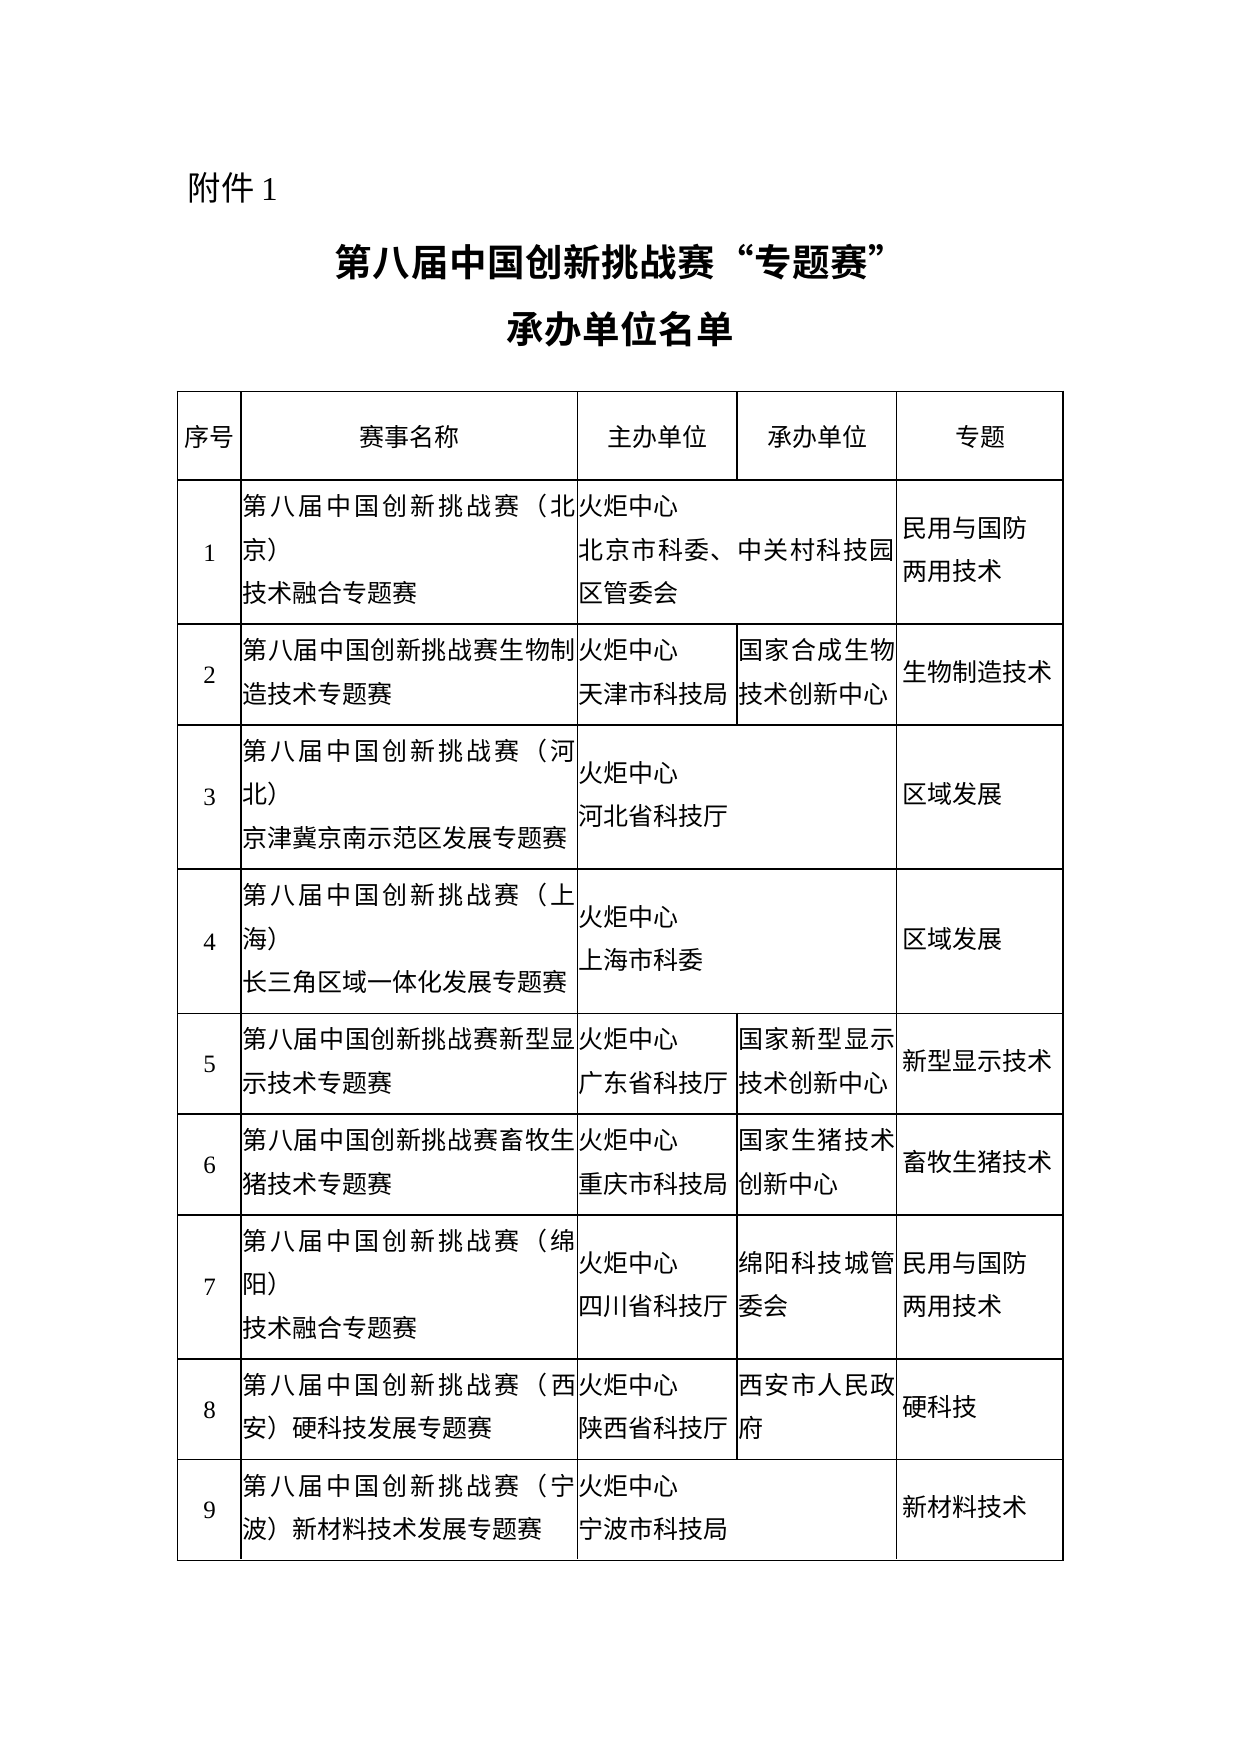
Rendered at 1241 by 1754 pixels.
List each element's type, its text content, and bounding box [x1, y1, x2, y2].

table_cell 火炬中心 宁波市科技局 [578, 1460, 896, 1559]
table_cell 国家生猪技术创新中心 [738, 1115, 896, 1214]
table_cell 8 [178, 1360, 240, 1459]
table_cell 火炬中心 重庆市科技局 [578, 1115, 736, 1214]
table_cell 7 [178, 1216, 240, 1358]
table_cell 火炬中心 天津市科技局 [578, 625, 736, 724]
table_cell 硬科技 [897, 1360, 1062, 1459]
table_cell 民用与国防 两用技术 [897, 1216, 1062, 1358]
table_cell 火炬中心 上海市科委 [578, 870, 896, 1012]
table_cell 生物制造技术 [897, 625, 1062, 724]
table_cell 火炬中心 北京市科委、中关村科技园区管委会 [578, 481, 896, 623]
subtitle 承办单位名单 [187, 300, 1053, 355]
table_cell 火炬中心 陕西省科技厅 [578, 1360, 736, 1459]
table_cell 新材料技术 [897, 1460, 1062, 1559]
table_cell 1 [178, 481, 240, 623]
table_cell 火炬中心 广东省科技厅 [578, 1014, 736, 1113]
table_header 赛事名称 [242, 392, 577, 479]
table_cell 第八届中国创新挑战赛（上海） 长三角区域一体化发展专题赛 [242, 870, 577, 1012]
table_cell 新型显示技术 [897, 1014, 1062, 1113]
table_cell 第八届中国创新挑战赛新型显示技术专题赛 [242, 1014, 577, 1113]
table_header 专题 [897, 392, 1062, 479]
table_header 承办单位 [738, 392, 896, 479]
table_cell 区域发展 [897, 726, 1062, 868]
subtitle 第八届中国创新挑战赛“专题赛” [187, 233, 1053, 287]
table_cell 6 [178, 1115, 240, 1214]
table_cell 火炬中心 河北省科技厅 [578, 726, 896, 868]
table_cell 4 [178, 870, 240, 1012]
table_cell 第八届中国创新挑战赛（北京） 技术融合专题赛 [242, 481, 577, 623]
table_cell 9 [178, 1460, 240, 1559]
table_cell 国家合成生物技术创新中心 [738, 625, 896, 724]
table_cell 第八届中国创新挑战赛生物制造技术专题赛 [242, 625, 577, 724]
table_header 主办单位 [578, 392, 736, 479]
table_cell 2 [178, 625, 240, 724]
table_cell 民用与国防 两用技术 [897, 481, 1062, 623]
table_cell 区域发展 [897, 870, 1062, 1012]
table_cell 国家新型显示技术创新中心 [738, 1014, 896, 1113]
table_cell 第八届中国创新挑战赛（西安）硬科技发展专题赛 [242, 1360, 577, 1459]
table_header 序号 [178, 392, 240, 479]
table_cell 西安市人民政府 [738, 1360, 896, 1459]
table_cell 3 [178, 726, 240, 868]
text 附件1 [187, 162, 1053, 210]
table_cell 第八届中国创新挑战赛（河北） 京津冀京南示范区发展专题赛 [242, 726, 577, 868]
table_cell 畜牧生猪技术 [897, 1115, 1062, 1214]
table_cell 5 [178, 1014, 240, 1113]
table_cell 第八届中国创新挑战赛（宁波）新材料技术发展专题赛 [242, 1460, 577, 1559]
table_cell 火炬中心 四川省科技厅 [578, 1216, 736, 1358]
table_cell 绵阳科技城管委会 [738, 1216, 896, 1358]
table_cell 第八届中国创新挑战赛畜牧生猪技术专题赛 [242, 1115, 577, 1214]
table_cell 第八届中国创新挑战赛（绵阳） 技术融合专题赛 [242, 1216, 577, 1358]
